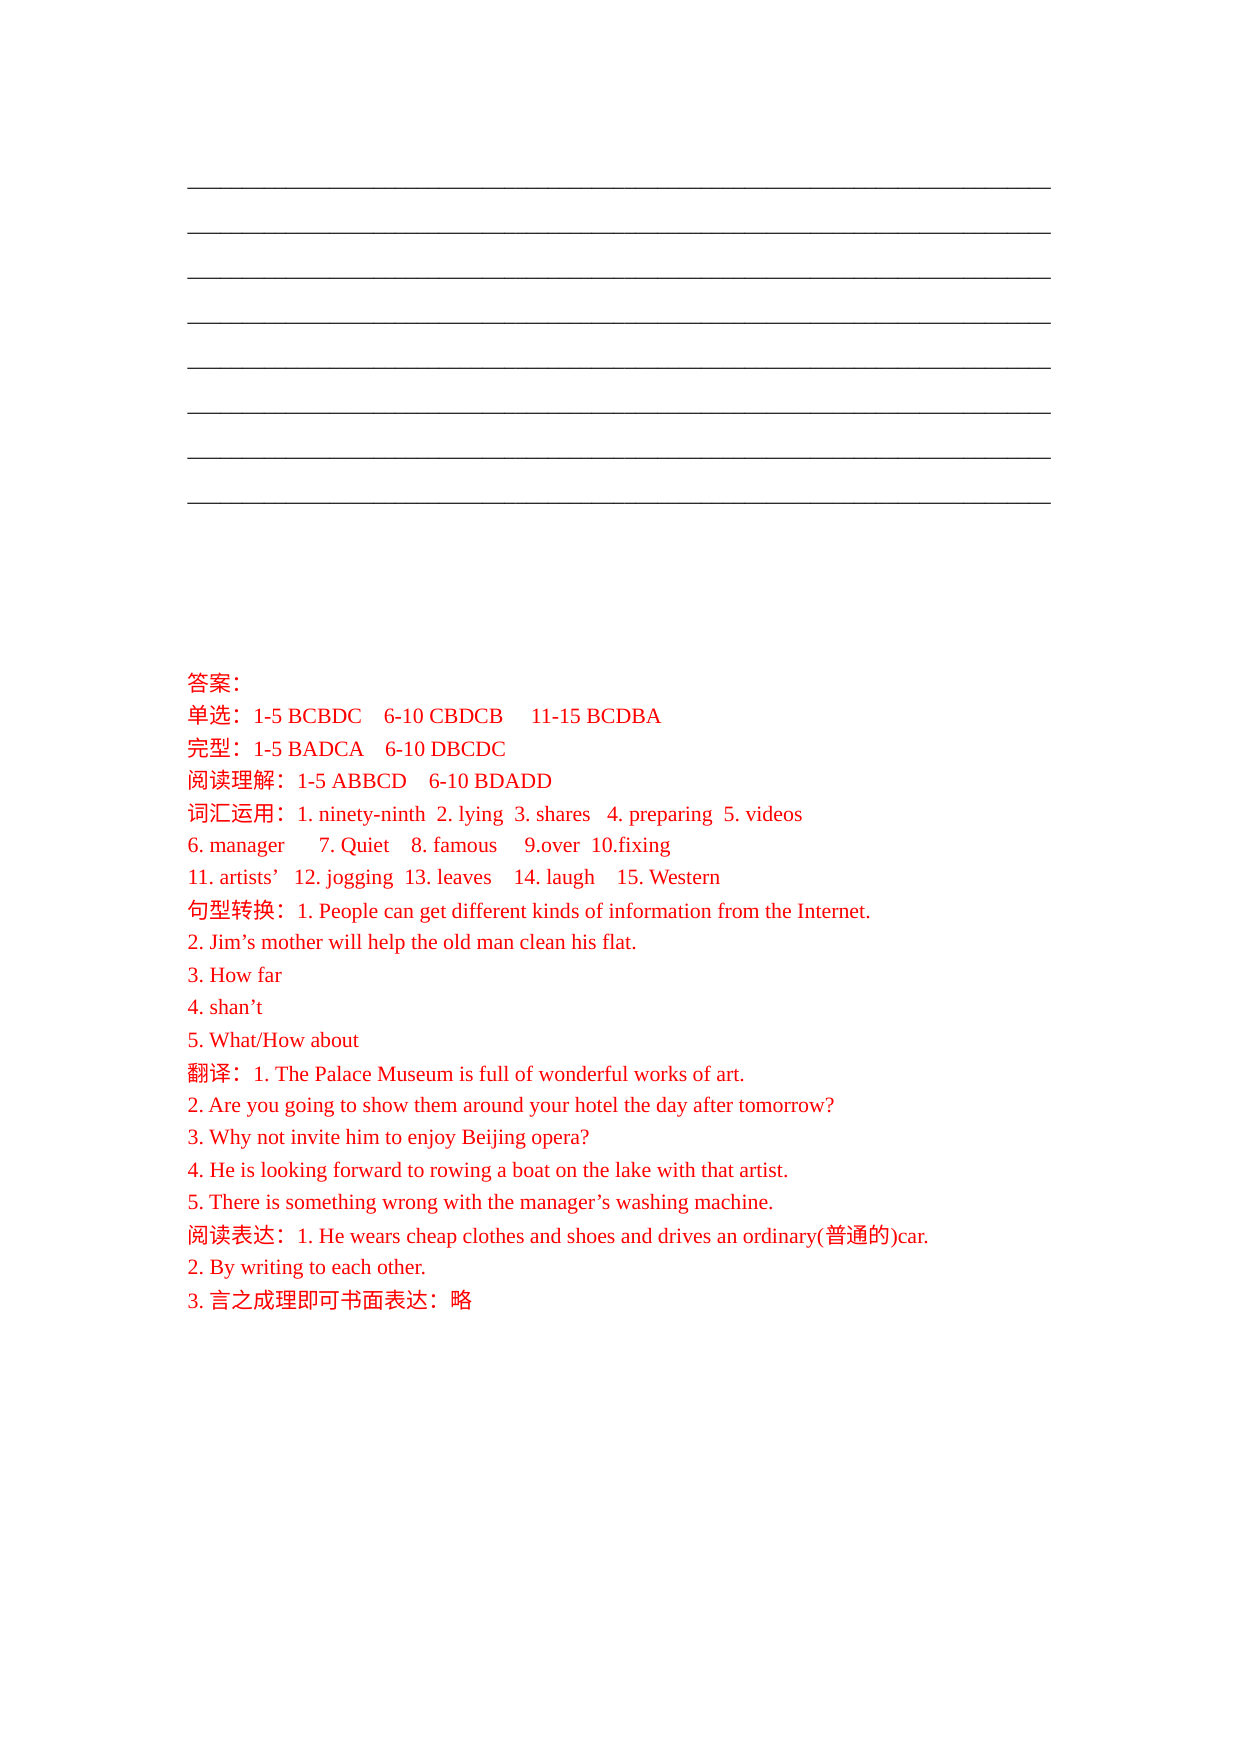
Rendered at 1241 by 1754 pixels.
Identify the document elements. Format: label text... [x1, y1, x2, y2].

text 词汇运用：1. ninety-ninth 2. lying 3. shares 4. preparing 5. videos [187, 795, 1053, 828]
text 2. Are you going to show them around your hotel the day after tomorrow? [187, 1088, 1053, 1120]
text 3. 言之成理即可书面表达：略 [187, 1283, 1053, 1315]
text 2. Jim’s mother will help the old man clean his flat. [187, 925, 1053, 958]
text _______________________________________________________________________________ [187, 162, 1053, 194]
text 6. manager 7. Quiet 8. famous 9.over 10.fixing [187, 828, 1053, 860]
text _______________________________________________________________________________ [187, 297, 1053, 330]
text 11. artists’ 12. jogging 13. leaves 14. laugh 15. Western [187, 860, 1053, 893]
text _______________________________________________________________________________ [187, 387, 1053, 420]
text 句型转换：1. People can get different kinds of information from the Internet. [187, 893, 1053, 925]
text _______________________________________________________________________________ [187, 342, 1053, 375]
text 3. Why not invite him to enjoy Beijing opera? [187, 1120, 1053, 1153]
text 阅读理解：1-5 ABBCD 6-10 BDADD [187, 763, 1053, 795]
text 5. There is something wrong with the manager’s washing machine. [187, 1185, 1053, 1218]
text _______________________________________________________________________________ [187, 252, 1053, 285]
text 翻译：1. The Palace Museum is full of wonderful works of art. [187, 1055, 1053, 1088]
text 答案： [187, 665, 1053, 698]
text 3. How far [187, 958, 1053, 990]
text 单选：1-5 BCBDC 6-10 CBDCB 11-15 BCDBA [187, 698, 1053, 730]
text 2. By writing to each other. [187, 1250, 1053, 1283]
text 5. What/How about [187, 1023, 1053, 1055]
text _______________________________________________________________________________ [187, 478, 1053, 510]
text 4. He is looking forward to rowing a boat on the lake with that artist. [187, 1153, 1053, 1185]
text _______________________________________________________________________________ [187, 207, 1053, 239]
text 阅读表达：1. He wears cheap clothes and shoes and drives an ordinary(普通的)car. [187, 1218, 1053, 1250]
text _______________________________________________________________________________ [187, 433, 1053, 465]
text 完型：1-5 BADCA 6-10 DBCDC [187, 730, 1053, 763]
text 4. shan’t [187, 990, 1053, 1023]
